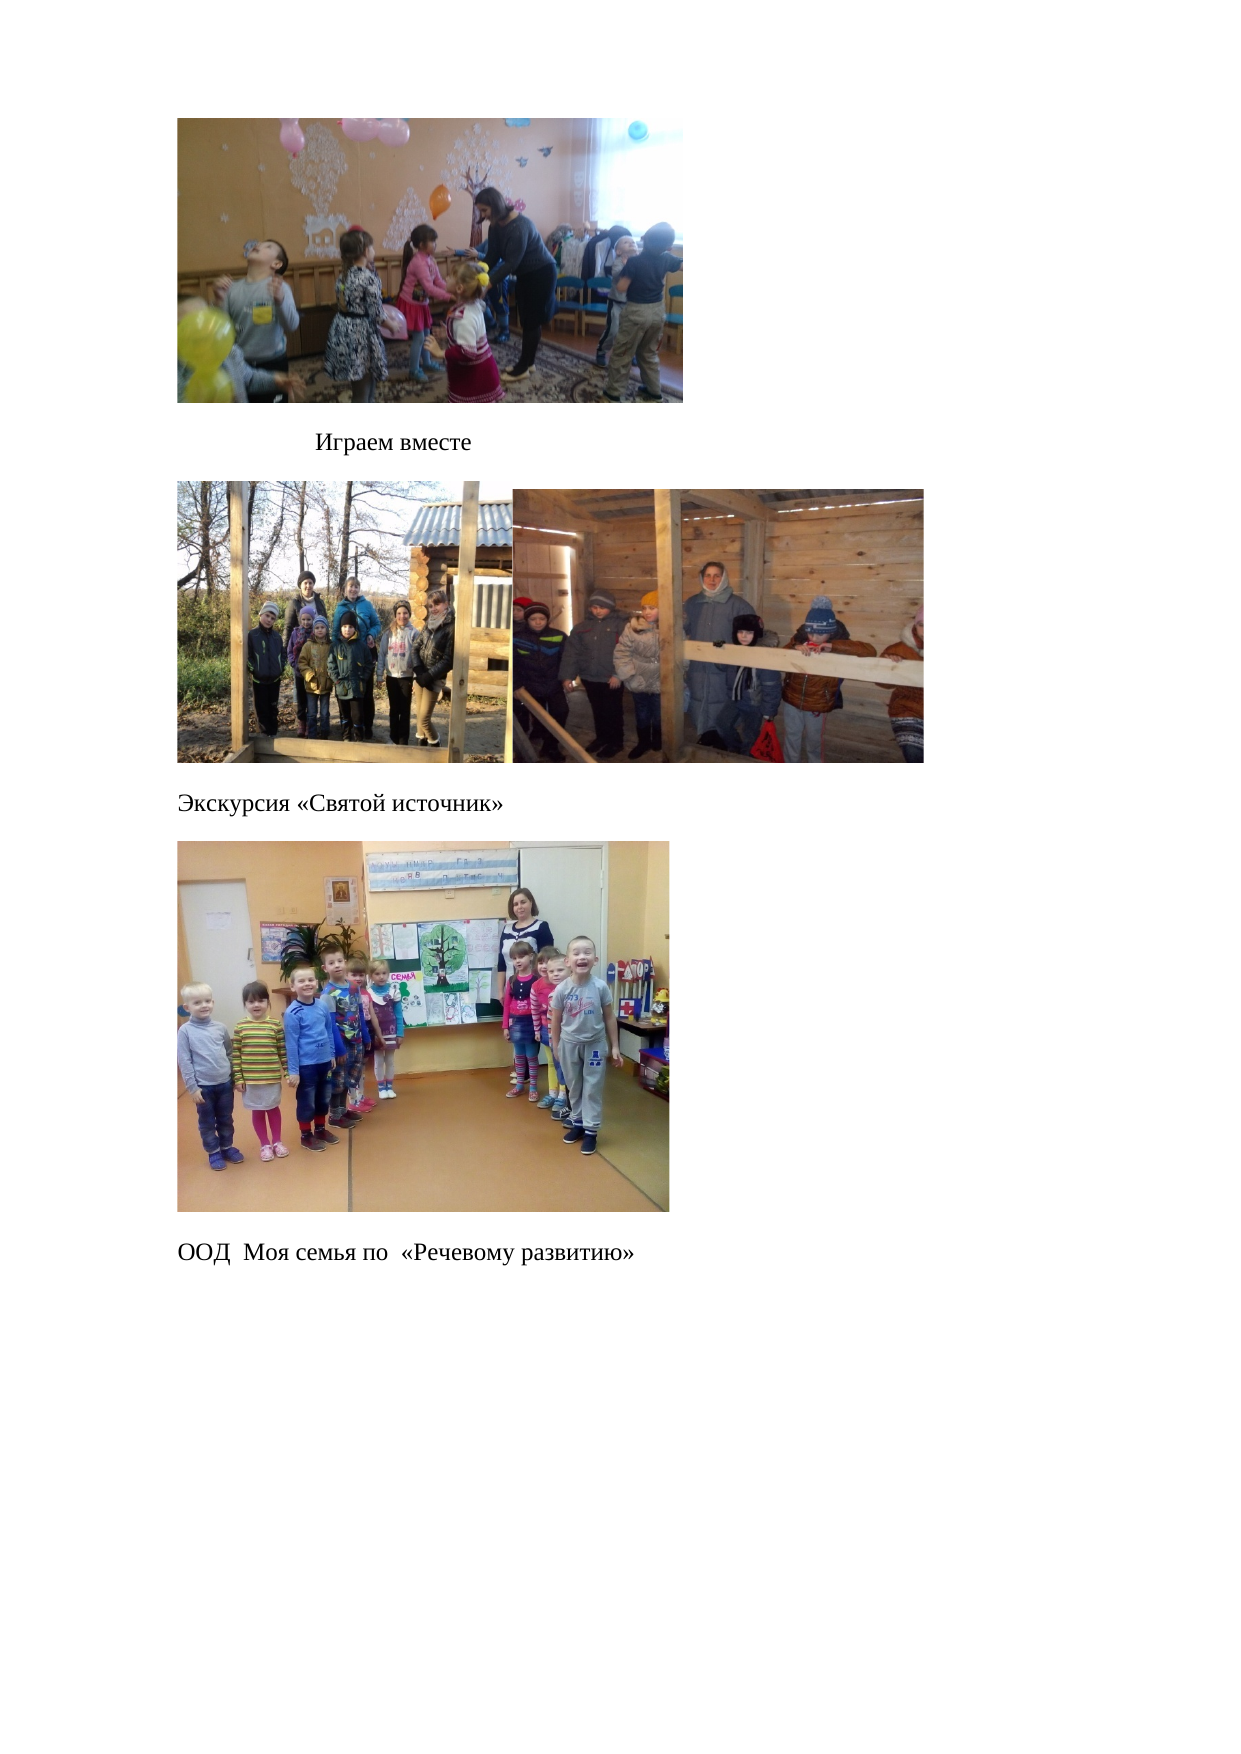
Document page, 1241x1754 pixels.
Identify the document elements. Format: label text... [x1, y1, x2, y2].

picture [177, 481, 924, 763]
picture [177, 841, 670, 1212]
text ООД Моя семья по «Речевому развитию» [177, 1237, 1152, 1266]
picture [177, 118, 683, 403]
text Играем вместе [177, 427, 1152, 456]
text Экскурсия «Святой источник» [177, 788, 1152, 816]
